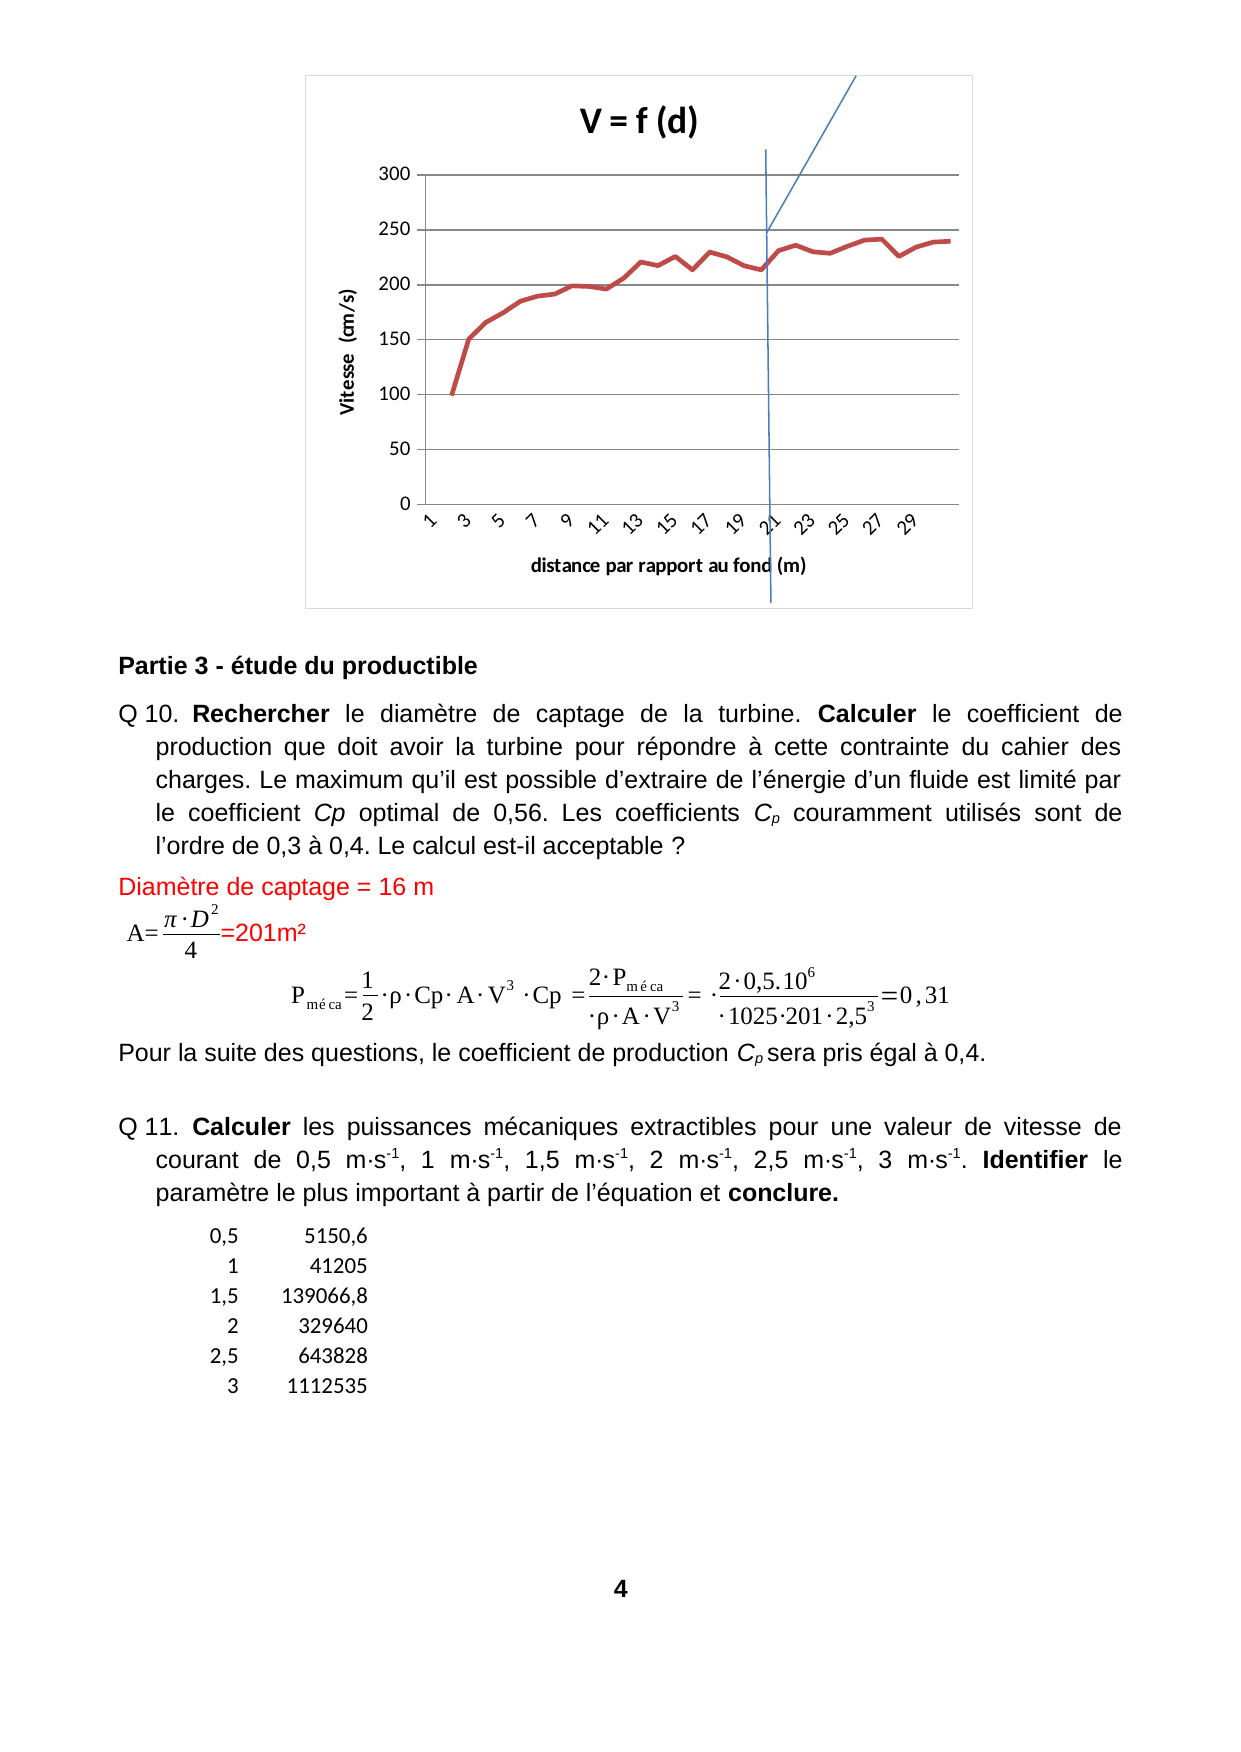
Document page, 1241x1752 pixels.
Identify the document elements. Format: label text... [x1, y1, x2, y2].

text Diamètre de captage = 16 m [118, 872, 1123, 901]
table_header 5150,6 [246, 1220, 375, 1249]
table_cell 329640 [246, 1310, 375, 1339]
text Rechercher le diamètre de captage de la turbine. Calculer le coefficient de production que doit avoir la turbine pour répondre à cette contrainte du cahier des charges. Le maximum qu’il est possible d’extraire de l’énergie d’un fluide est limité par le coefficient Cp optimal de 0,56. Les coefficients Cp couramment utilisés sont de l’ordre de 0,3 à 0,4. Le calcul est-il acceptable ? [118, 699, 1123, 859]
table_cell 1112535 [246, 1370, 375, 1399]
title Partie 3 - étude du productible [118, 651, 1123, 680]
table_header 0,5 [117, 1220, 246, 1249]
table_cell 3 [117, 1370, 246, 1399]
table_cell 2,5 [117, 1340, 246, 1369]
table_cell 139066,8 [246, 1280, 375, 1309]
table_cell 2 [117, 1310, 246, 1339]
table_cell 1,5 [117, 1280, 246, 1309]
text Pour la suite des questions, le coefficient de production Cp sera pris égal à 0,4. [118, 1038, 1123, 1067]
text Calculer les puissances mécaniques extractibles pour une valeur de vitesse de courant de 0,5 m∙s-1, 1 m∙s-1, 1,5 m∙s-1, 2 m∙s-1, 2,5 m∙s-1, 3 m∙s-1. Identifier le paramètre le plus important à partir de l’équation et conclure. [118, 1112, 1123, 1207]
table_cell 1 [117, 1250, 246, 1279]
table_cell 643828 [246, 1340, 375, 1369]
table_cell 41205 [246, 1250, 375, 1279]
text =201m² [118, 901, 1123, 963]
